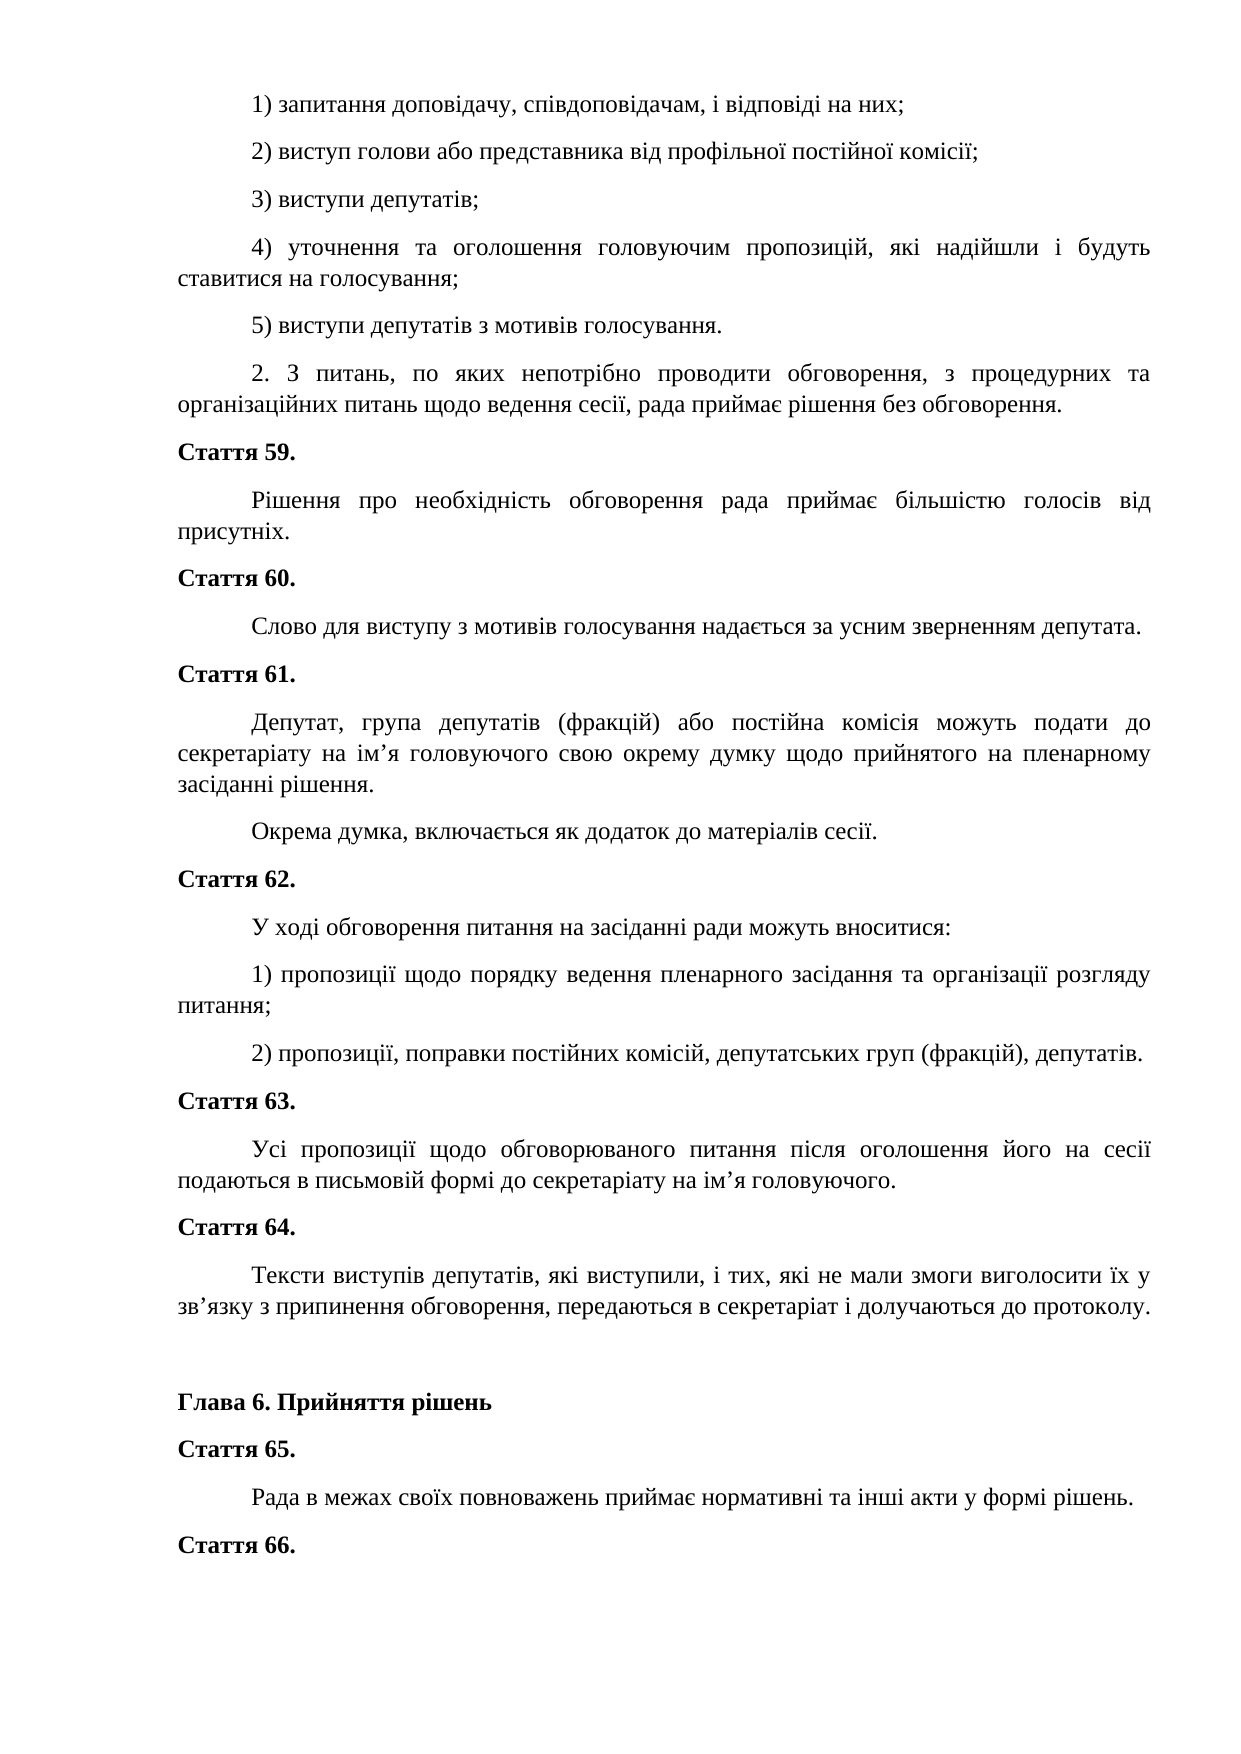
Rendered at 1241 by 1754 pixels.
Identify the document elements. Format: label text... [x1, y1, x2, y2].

text Рішення про необхідність обговорення рада приймає більшістю голосів від присутніх. [177, 485, 1152, 544]
text Рада в межах своїх повноважень приймає нормативні та інші акти у формі рішень. [177, 1482, 1152, 1511]
text Депутат, група депутатів (фракцій) або постійна комісія можуть подати до секретаріату на ім’я головуючого свою окрему думку щодо прийнятого на пленарному засіданні рішення. [177, 707, 1152, 797]
text Тексти виступів депутатів, які виступили, і тих, які не мали змоги виголосити їх у зв’язку з припинення обговорення, передаються в секретаріат і долучаються до протоколу. [177, 1260, 1152, 1320]
text Слово для виступу з мотивів голосування надається за усним зверненням депутата. [177, 611, 1152, 640]
text Стаття 66. [177, 1530, 1152, 1558]
text Стаття 63. [177, 1086, 1152, 1115]
text 1) пропозиції щодо порядку ведення пленарного засідання та організації розгляду питання; [177, 959, 1152, 1019]
text 2. З питань, по яких непотрібно проводити обговорення, з процедурних та організаційних питань щодо ведення сесії, рада приймає рішення без обговорення. [177, 358, 1152, 418]
text Стаття 59. [177, 437, 1152, 466]
text 2) пропозиції, поправки постійних комісій, депутатських груп (фракцій), депутатів. [177, 1038, 1152, 1067]
text 1) запитання доповідачу, співдоповідачам, і відповіді на них; [177, 89, 1152, 117]
text Стаття 62. [177, 864, 1152, 893]
text 3) виступи депутатів; [177, 184, 1152, 213]
text Окрема думка, включається як додаток до матеріалів сесії. [177, 816, 1152, 845]
text 5) виступи депутатів з мотивів голосування. [177, 311, 1152, 339]
text Стаття 61. [177, 659, 1152, 688]
text Стаття 60. [177, 563, 1152, 592]
text Усі пропозиції щодо обговорюваного питання після оголошення його на сесії подаються в письмовій формі до секретаріату на ім’я головуючого. [177, 1134, 1152, 1193]
text У ході обговорення питання на засіданні ради можуть вноситися: [177, 912, 1152, 941]
text Стаття 65. [177, 1434, 1152, 1463]
text Глава 6. Прийняття рішень [177, 1387, 1152, 1415]
text 4) уточнення та оголошення головуючим пропозицій, які надійшли і будуть ставитися на голосування; [177, 232, 1152, 292]
text Стаття 64. [177, 1212, 1152, 1241]
text 2) виступ голови або представника від профільної постійної комісії; [177, 136, 1152, 165]
